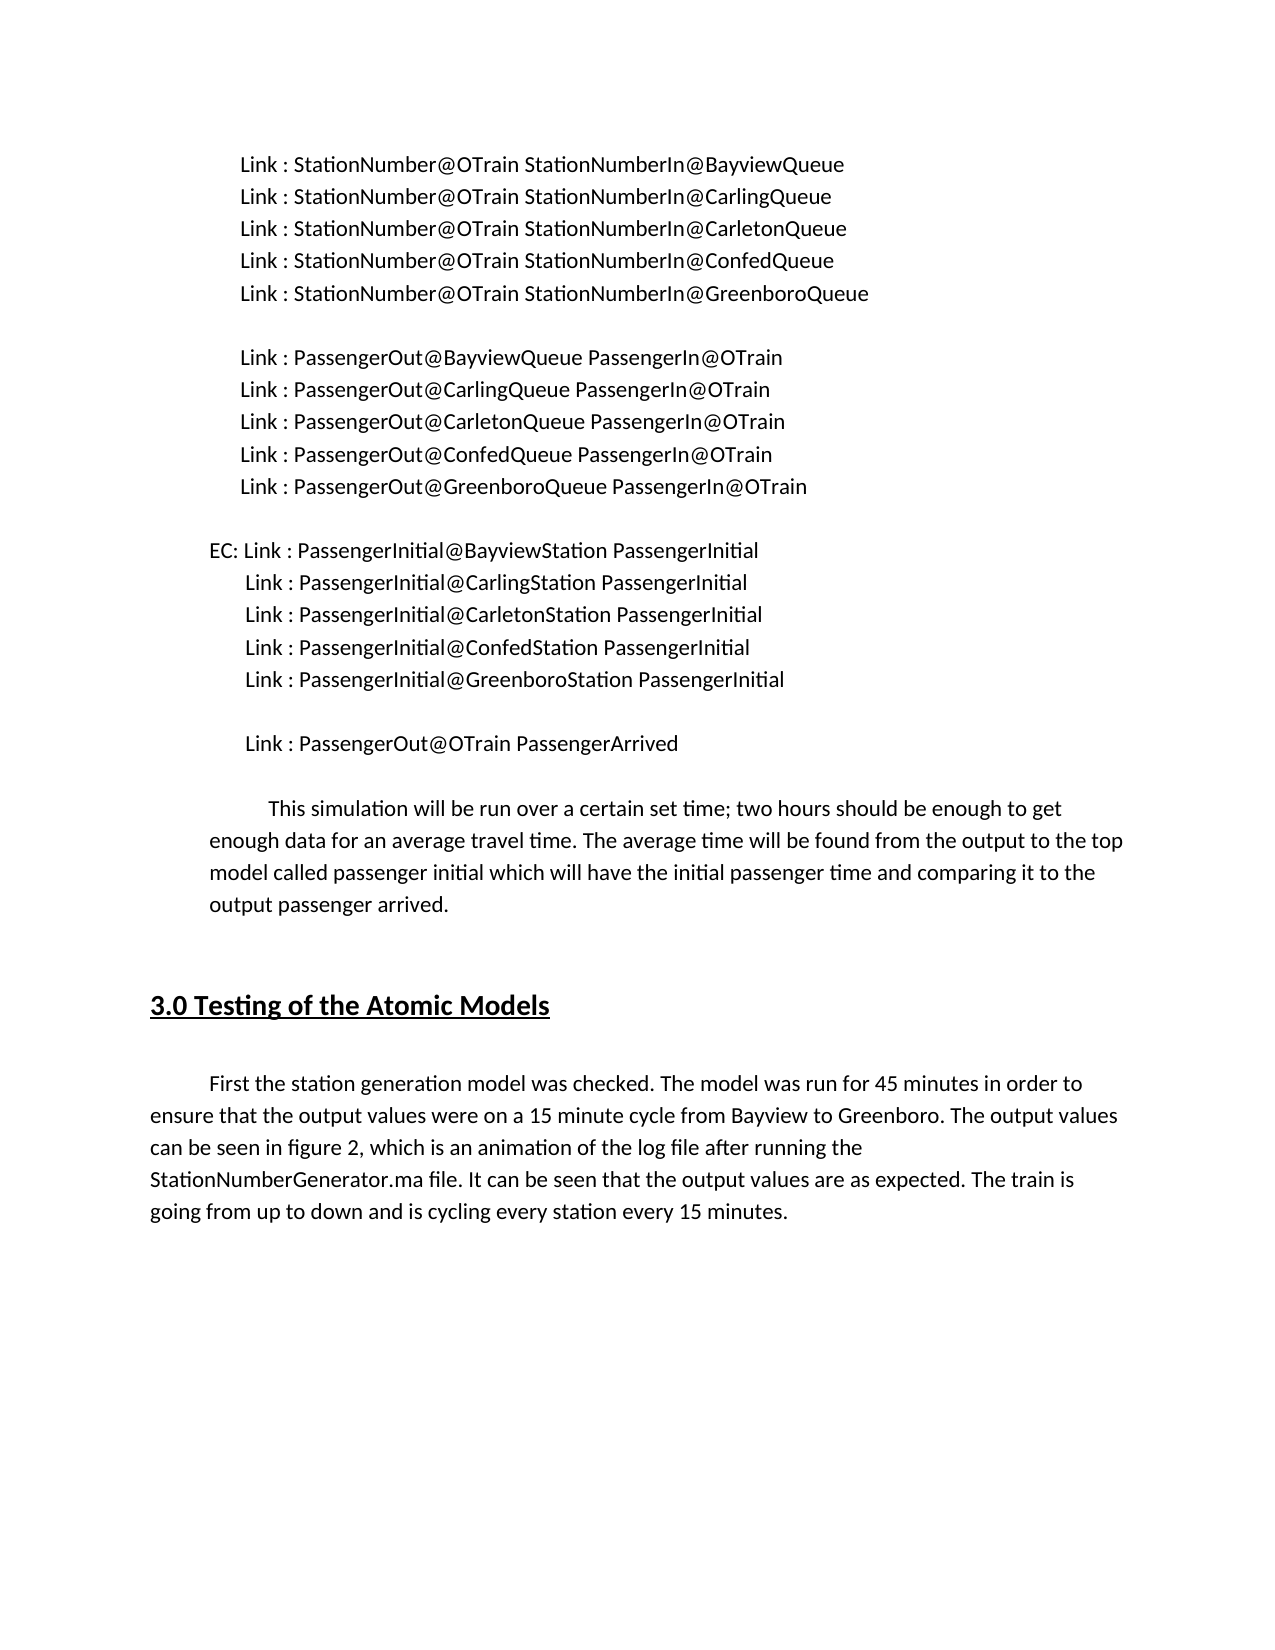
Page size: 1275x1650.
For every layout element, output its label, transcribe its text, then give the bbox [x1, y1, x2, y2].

text Link : StationNumber@OTrain StationNumberIn@CarletonQueue [209, 214, 1125, 242]
text Link : PassengerOut@CarlingQueue PassengerIn@OTrain [209, 375, 1125, 403]
text EC: Link : PassengerInitial@BayviewStation PassengerInitial [209, 536, 1125, 564]
text Link : PassengerInitial@CarletonStation PassengerInitial [209, 601, 1125, 629]
text Link : PassengerInitial@GreenboroStation PassengerInitial [209, 665, 1125, 693]
text Link : StationNumber@OTrain StationNumberIn@GreenboroQueue [209, 279, 1125, 307]
text Link : StationNumber@OTrain StationNumberIn@ConfedQueue [209, 247, 1125, 274]
text Link : PassengerOut@BayviewQueue PassengerIn@OTrain [209, 343, 1125, 371]
text Link : PassengerOut@ConfedQueue PassengerIn@OTrain [209, 440, 1125, 468]
text 3.0 Testing of the Atomic Models [150, 987, 1125, 1022]
text Link : PassengerInitial@ConfedStation PassengerInitial [209, 633, 1125, 661]
text This simulation will be run over a certain set time; two hours should be enough to get enough data for an average travel time. The average time will be found from the output to the top model called passenger initial which will have the initial passenger time and comparing it to the output passenger arrived. [209, 794, 1125, 918]
text Link : StationNumber@OTrain StationNumberIn@BayviewQueue [209, 150, 1125, 178]
text Link : PassengerInitial@CarlingStation PassengerInitial [209, 568, 1125, 596]
text Link : PassengerOut@CarletonQueue PassengerIn@OTrain [209, 407, 1125, 436]
text Link : StationNumber@OTrain StationNumberIn@CarlingQueue [209, 182, 1125, 210]
text Link : PassengerOut@GreenboroQueue PassengerIn@OTrain [209, 472, 1125, 500]
text Link : PassengerOut@OTrain PassengerArrived [209, 729, 1125, 757]
text First the station generation model was checked. The model was run for 45 minutes in order to ensure that the output values were on a 15 minute cycle from Bayview to Greenboro. The output values can be seen in figure 2, which is an animation of the log file after running the StationNumberGenerator.ma file. It can be seen that the output values are as expected. The train is going from up to down and is cycling every station every 15 minutes. [150, 1069, 1125, 1226]
